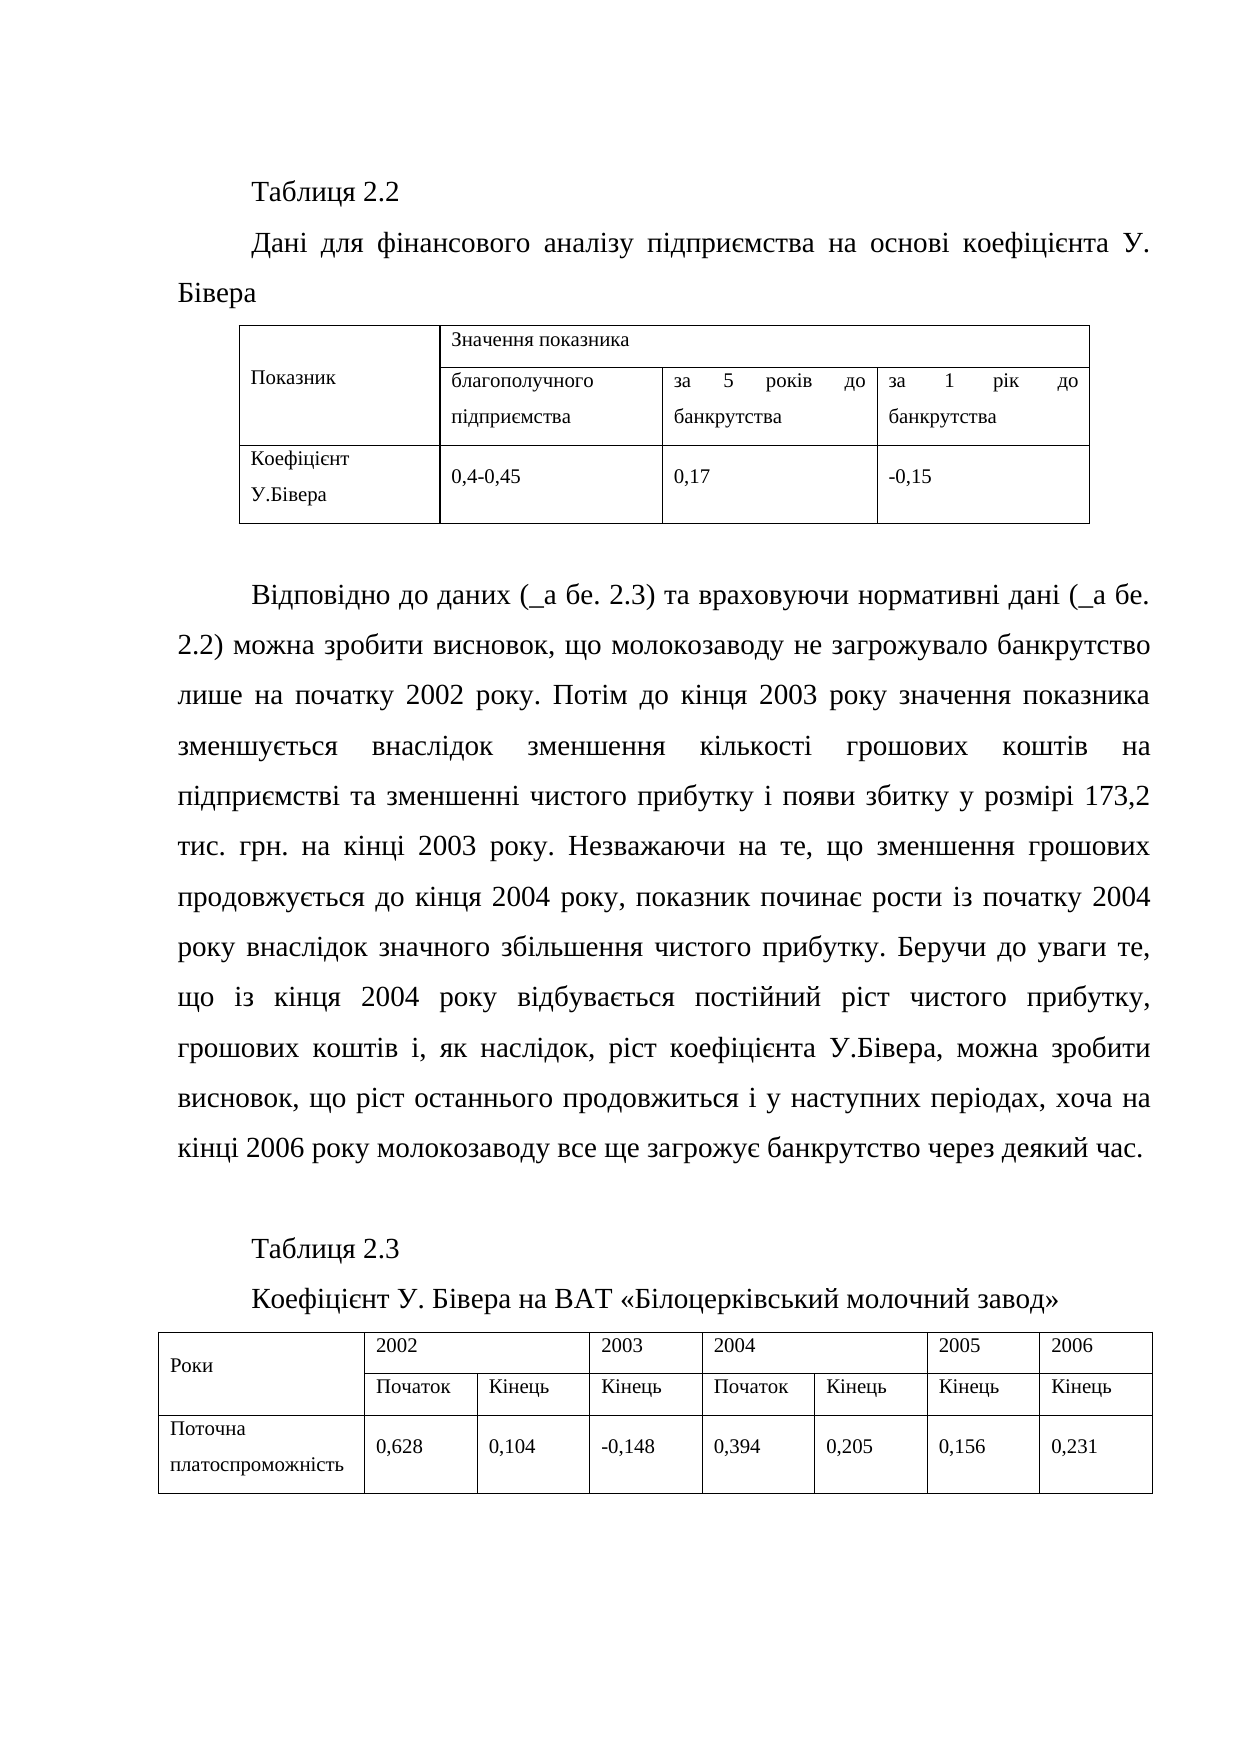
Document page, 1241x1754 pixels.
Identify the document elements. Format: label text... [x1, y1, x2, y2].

table_cell Початок [365, 1374, 477, 1415]
table_cell 0,231 [1040, 1416, 1152, 1493]
text Відповідно до даних (_а бе. 2.3) та враховуючи нормативні дані (_а бе. 2.2) можна зробити висновок, що молокозаводу не загрожувало банкрутство лише на початку 2002 року. Потім до кінця 2003 року значення показника зменшується внаслідок зменшення кількості грошових коштів на підприємстві та зменшенні чистого прибутку і появи збитку у розмірі 173,2 тис. грн. на кінці 2003 року. Незважаючи на те, що зменшення грошових продовжується до кінця 2004 року, показник починає рости із початку 2004 року внаслідок значного збільшення чистого прибутку. Беручи до уваги те, що із кінця 2004 року відбувається постійний ріст чистого прибутку, грошових коштів і, як наслідок, ріст коефіцієнта У.Бівера, можна зробити висновок, що ріст останнього продовжиться і у наступних періодах, хоча на кінці 2006 року молокозаводу все ще загрожує банкрутство через деякий час. [177, 577, 1152, 1164]
table_header 2006 [1040, 1333, 1152, 1373]
table_cell за 5 років до банкрутства [663, 368, 877, 445]
table_header Значення показника [441, 326, 1089, 367]
text Коефіцієнт У. Бівера на ВАТ «Білоцерківський молочний завод» [177, 1281, 1152, 1315]
table_header Показник [240, 326, 439, 445]
table_cell 0,17 [663, 446, 877, 523]
table_cell Поточна платоспроможність [159, 1416, 364, 1493]
table_cell 0,4-0,45 [441, 446, 662, 523]
table_cell Кінець [478, 1374, 589, 1415]
table_cell 0,628 [365, 1416, 477, 1493]
table_cell -0,15 [878, 446, 1089, 523]
table_cell Кінець [590, 1374, 702, 1415]
table_header 2002 [365, 1333, 589, 1373]
table_header 2004 [703, 1333, 927, 1373]
table_cell за 1 рік до банкрутства [878, 368, 1089, 445]
table_cell Кінець [815, 1374, 927, 1415]
table_cell 0,205 [815, 1416, 927, 1493]
table_cell Кінець [928, 1374, 1039, 1415]
table_cell 0,394 [703, 1416, 814, 1493]
table_cell Коефіцієнт У.Бівера [240, 446, 439, 523]
table_cell 0,156 [928, 1416, 1039, 1493]
table_cell -0,148 [590, 1416, 702, 1493]
table_cell 0,104 [478, 1416, 589, 1493]
text Дані для фінансового аналізу підприємства на основі коефіцієнта У. Бівера [177, 225, 1152, 308]
table_header 2003 [590, 1333, 702, 1373]
text Таблиця 2.2 [177, 174, 1152, 208]
table_cell Початок [703, 1374, 814, 1415]
table_cell благополучного підприємства [441, 368, 662, 445]
table_cell Кінець [1040, 1374, 1152, 1415]
table_header Роки [159, 1333, 364, 1415]
text Таблиця 2.3 [177, 1231, 1152, 1264]
table_header 2005 [928, 1333, 1039, 1373]
